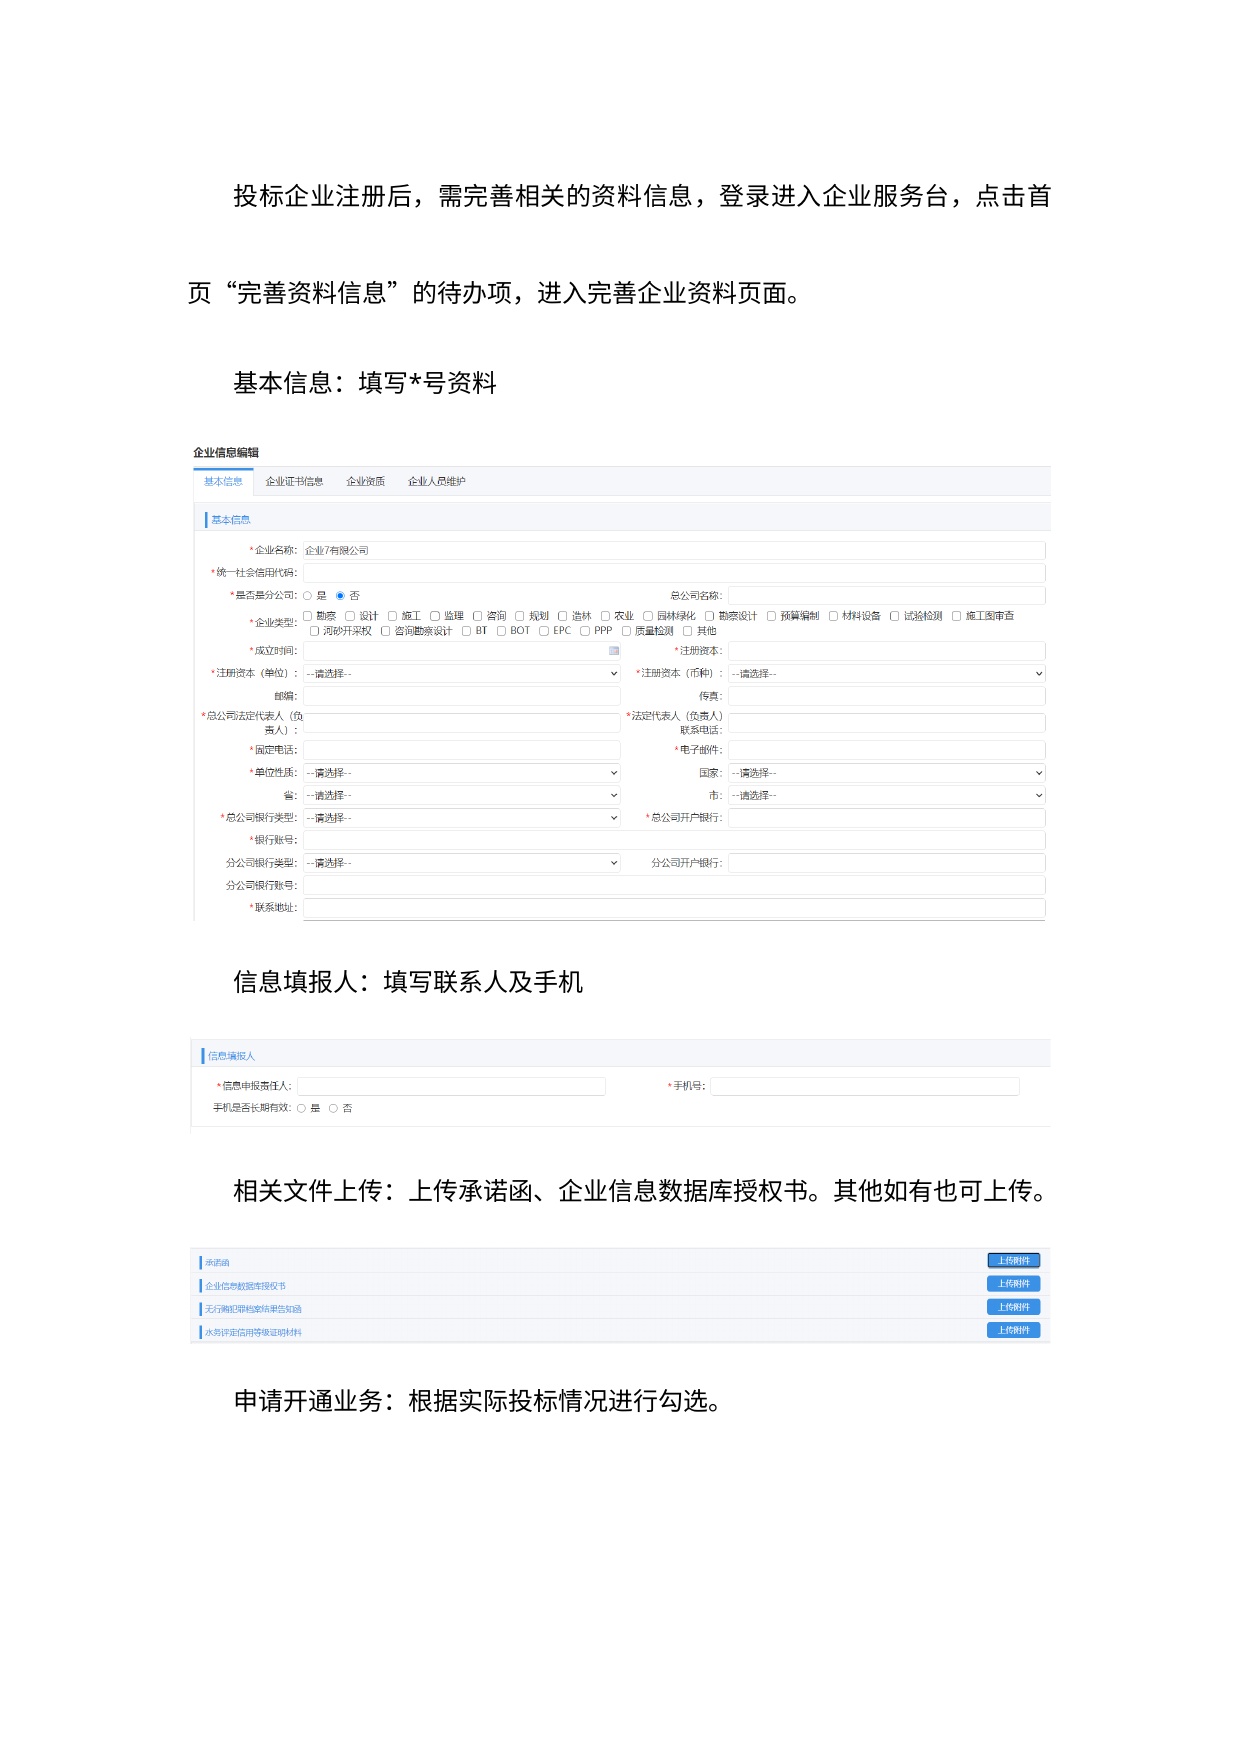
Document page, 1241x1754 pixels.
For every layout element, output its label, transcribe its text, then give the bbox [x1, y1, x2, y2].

text 申请开通业务：根据实际投标情况进行勾选。 [187, 1367, 1053, 1432]
text 基本信息：填写*号资料 [187, 349, 1053, 414]
text 投标企业注册后，需完善相关的资料信息，登录进入企业服务台，点击首页“完善资料信息”的待办项，进入完善企业资料页面。 [187, 162, 1053, 324]
text 信息填报人：填写联系人及手机 [187, 948, 1053, 1013]
text 相关文件上传：上传承诺函、企业信息数据库授权书。其他如有也可上传。 [187, 1157, 1053, 1222]
picture [187, 1037, 1051, 1134]
picture [187, 1247, 1051, 1344]
picture [187, 438, 1051, 921]
